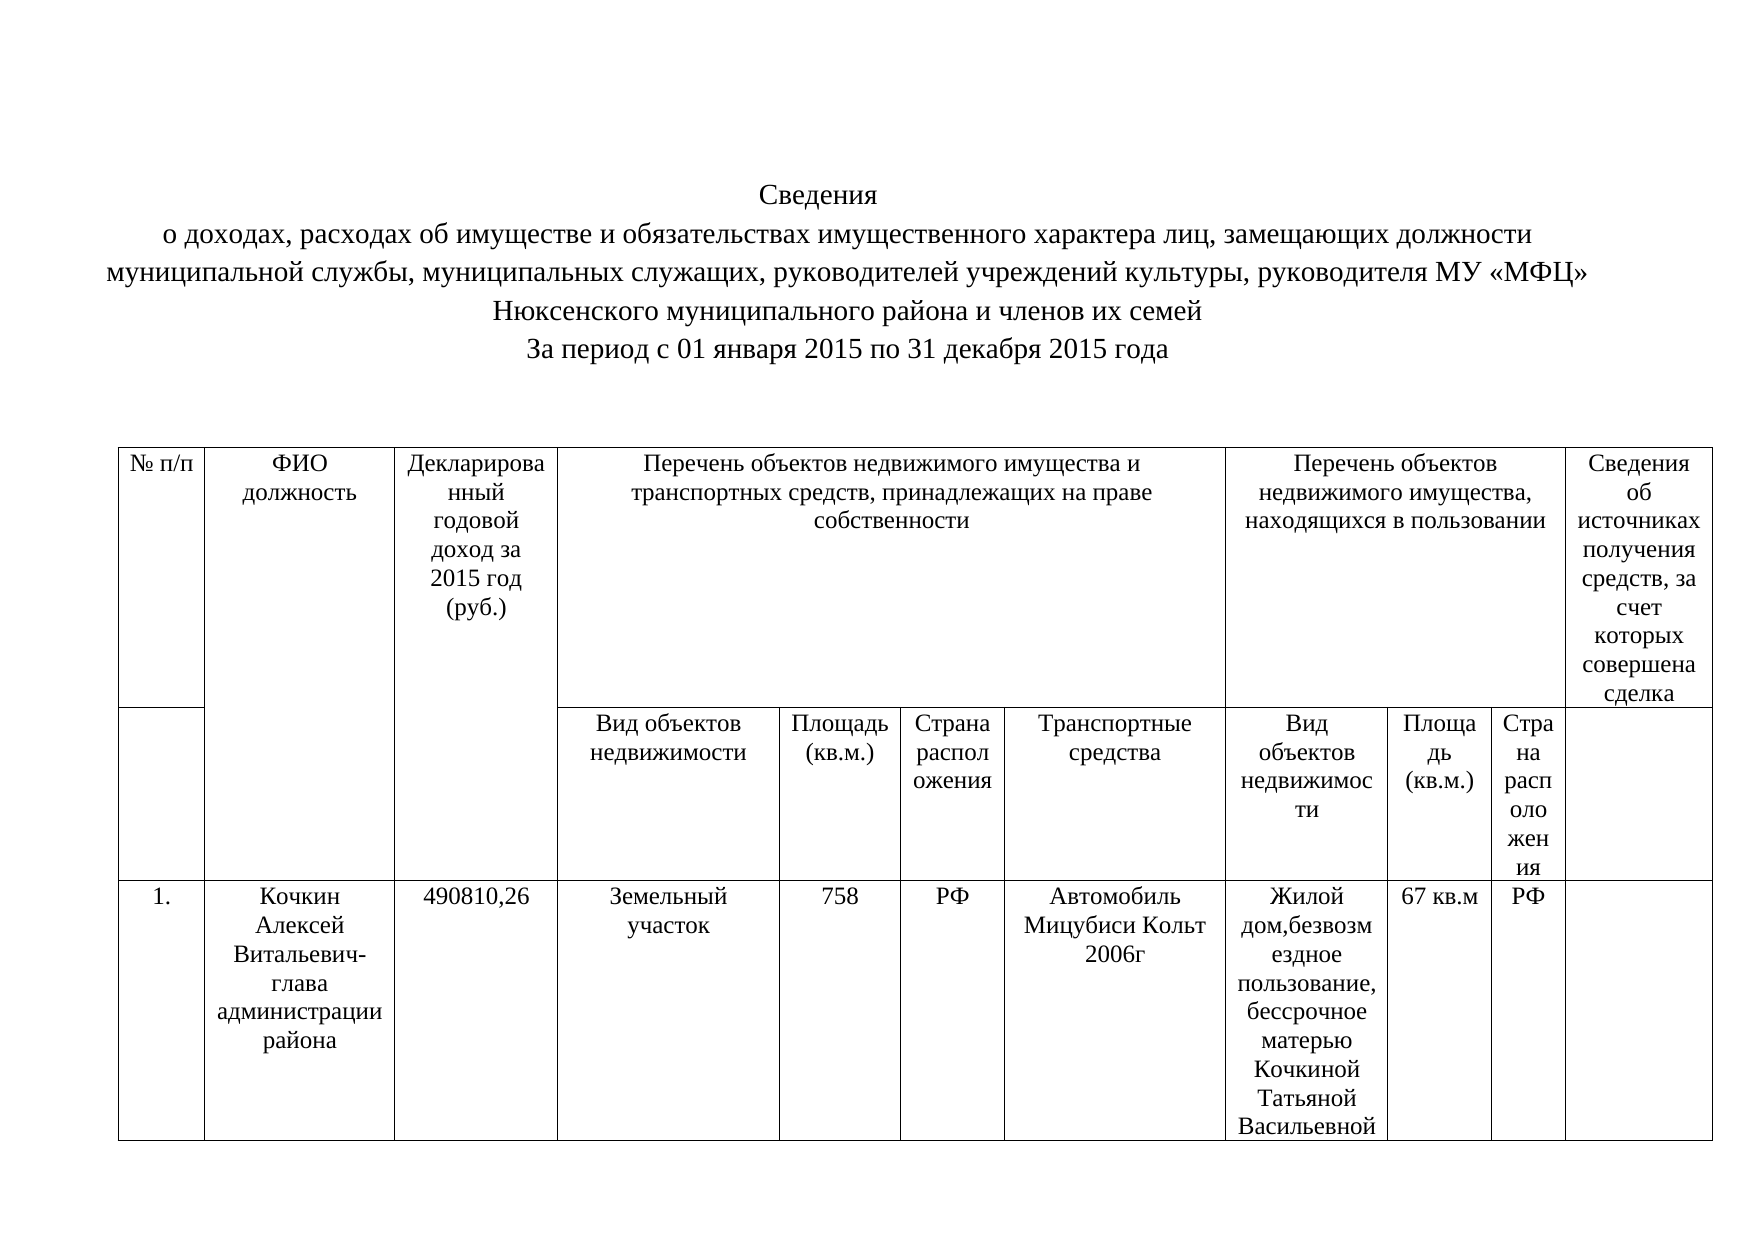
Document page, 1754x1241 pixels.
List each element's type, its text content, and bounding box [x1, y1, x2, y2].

table_cell 1. [119, 881, 204, 1140]
table_cell Страна расположения [901, 708, 1004, 880]
table_cell Жилой дом,безвозмездное пользование,бессрочное матерью Кочкиной Татьяной Васильевной [1226, 881, 1387, 1140]
table_cell [1566, 881, 1712, 1140]
table_cell Страна расположения [1492, 708, 1565, 880]
table_cell 490810,26 [395, 881, 557, 1140]
table_cell Автомобиль Мицубиси Кольт 2006г [1005, 881, 1225, 1140]
table_cell Вид объектов недвижимости [558, 708, 779, 880]
table_cell 67 кв.м [1388, 881, 1491, 1140]
table_header Сведения об источниках получения средств, за счет которых совершена сделка [1566, 448, 1712, 707]
table_header Перечень объектов недвижимого имущества, находящихся в пользовании [1226, 448, 1565, 707]
text Сведения [0, 177, 1636, 211]
table_cell РФ [901, 881, 1004, 1140]
table_cell Кочкин Алексей Витальевич-глава администрации района [205, 881, 394, 1140]
table_cell РФ [1492, 881, 1565, 1140]
text о доходах, расходах об имуществе и обязательствах имущественного характера лиц, замещающих должности [59, 216, 1636, 249]
text Нюксенского муниципального района и членов их семей [59, 293, 1636, 326]
table_cell [1566, 708, 1712, 880]
table_cell Транспортные средства [1005, 708, 1225, 880]
table_header Перечень объектов недвижимого имущества и транспортных средств, принадлежащих на праве собственности [558, 448, 1225, 707]
table_cell Вид объектов недвижимости [1226, 708, 1387, 880]
table_header ФИО должность [205, 448, 394, 880]
text За период с 01 января 2015 по 31 декабря 2015 года [59, 331, 1636, 365]
table_cell Площадь (кв.м.) [1388, 708, 1491, 880]
table_header № п/п [119, 448, 204, 707]
table_header Декларированный годовой доход за 2015 год (руб.) [395, 448, 557, 880]
table_cell Земельный участок [558, 881, 779, 1140]
text муниципальной службы, муниципальных служащих, руководителей учреждений культуры, руководителя МУ «МФЦ» [59, 254, 1636, 288]
table_cell [119, 708, 204, 880]
table_cell Площадь (кв.м.) [780, 708, 900, 880]
table_cell 758 [780, 881, 900, 1140]
